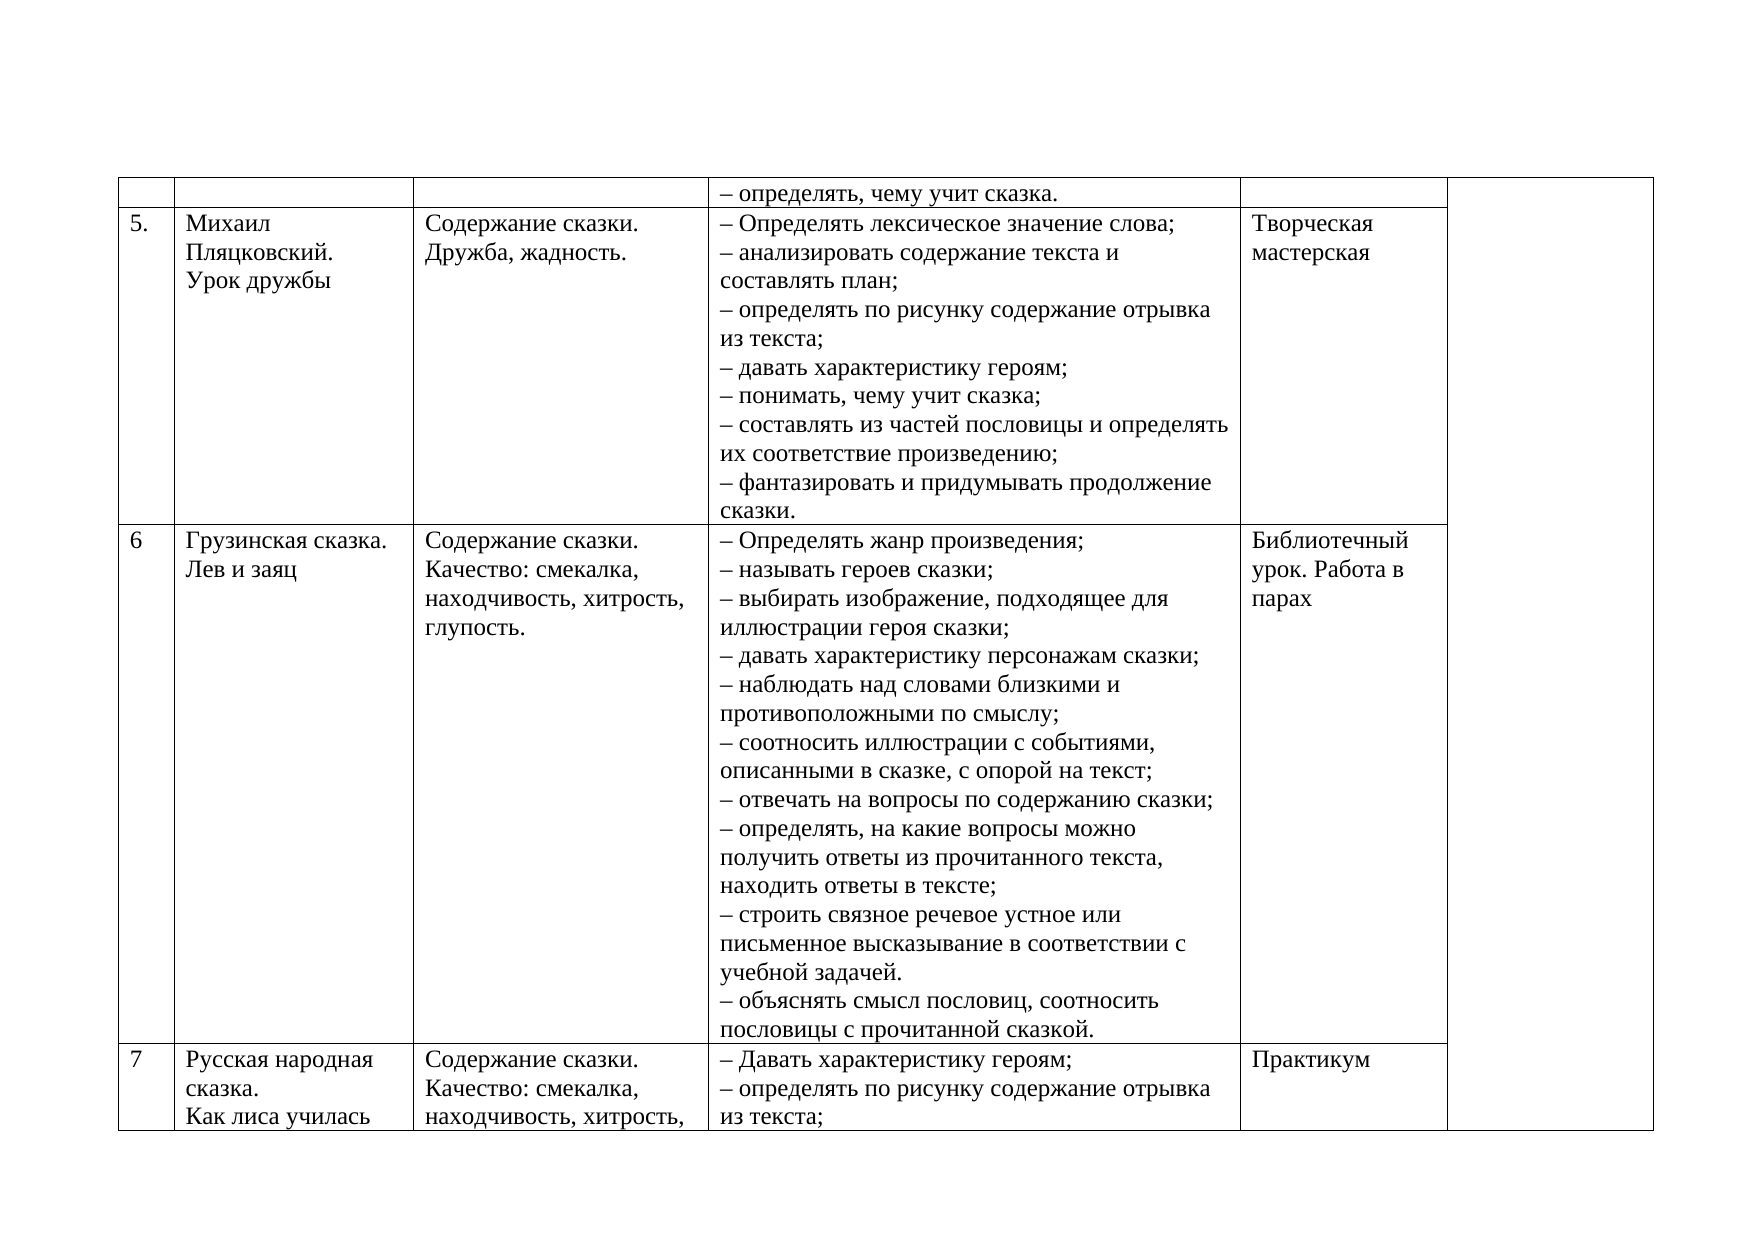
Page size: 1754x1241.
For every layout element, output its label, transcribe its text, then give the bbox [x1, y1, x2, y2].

table_cell Михаил Пляцковский. Урок дружбы [175, 208, 413, 524]
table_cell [709, 1044, 1240, 1130]
table_cell 5. [119, 208, 174, 524]
table_cell – Определять лексическое значение слова; – анализировать содержание текста и составлять план; – определять по рисунку содержание отрывка из текста; – давать характеристику героям; – понимать, чему учит сказка; – составлять из частей пословицы и определять их соответствие произведению; – фантазировать и придумывать продолжение сказки. [709, 208, 1240, 524]
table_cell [175, 1044, 413, 1130]
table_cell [175, 178, 413, 207]
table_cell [414, 1044, 708, 1130]
table_cell 6 [119, 525, 174, 1043]
table_cell Творческая мастерская [1241, 208, 1447, 524]
table_cell – Определять жанр произведения; – называть героев сказки; – выбирать изображение, подходящее для иллюстрации героя сказки; – давать характеристику персонажам сказки; – наблюдать над словами близкими и противоположными по смыслу; – соотносить иллюстрации с событиями, описанными в сказке, с опорой на текст; – отвечать на вопросы по содержанию сказки; – определять, на какие вопросы можно получить ответы из прочитанного текста, находить ответы в тексте; – строить связное речевое устное или письменное высказывание в соответствии с учебной задачей. – объяснять смысл пословиц, соотносить пословицы с прочитанной сказкой. [709, 525, 1240, 1043]
table_cell Практикум [1241, 1044, 1447, 1130]
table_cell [1241, 178, 1447, 207]
table_cell Грузинская сказка. Лев и заяц [175, 525, 413, 1043]
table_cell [709, 178, 1240, 207]
table_cell Библиотечный урок. Работа в парах [1241, 525, 1447, 1043]
table_cell Содержание сказки. Дружба, жадность. [414, 208, 708, 524]
table_cell 4 [119, 178, 174, 207]
table_cell 7 [119, 1044, 174, 1130]
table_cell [414, 178, 708, 207]
table_cell Содержание сказки. Качество: смекалка, находчивость, хитрость, глупость. [414, 525, 708, 1043]
